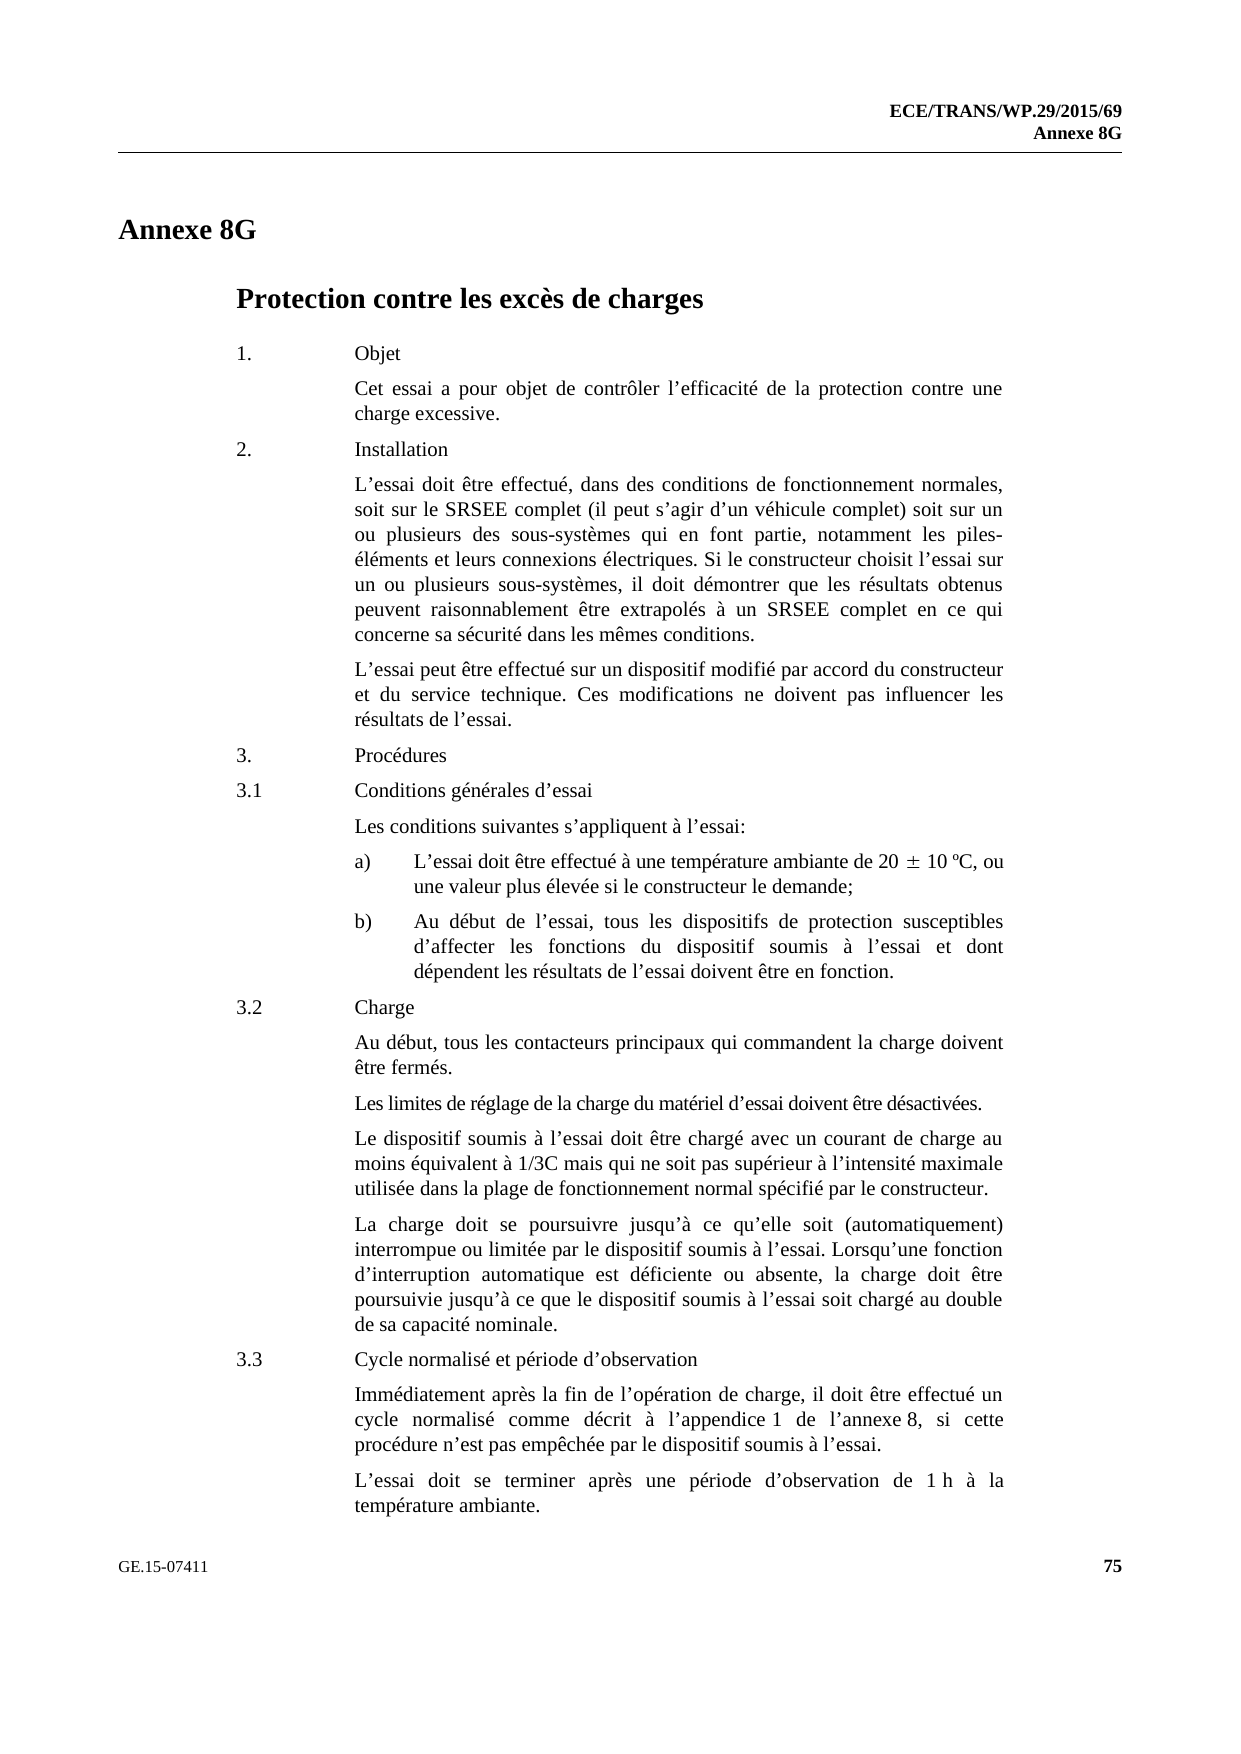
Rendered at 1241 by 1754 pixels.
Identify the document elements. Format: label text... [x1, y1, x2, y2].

text 3. Procédures [236, 742, 1004, 767]
text L’essai peut être effectué sur un dispositif modifié par accord du constructeur et du service technique. Ces modifications ne doivent pas influencer les résultats de l’essai. [354, 656, 1004, 731]
text 3.3 Cycle normalisé et période d’observation [236, 1346, 1004, 1371]
text Les conditions suivantes s’appliquent à l’essai: [354, 813, 1004, 838]
text 3.1 Conditions générales d’essai [236, 777, 1004, 802]
text a) L’essai doit être effectué à une température ambiante de 20 10 ºC, ou une valeur plus élevée si le constructeur le demande; [354, 848, 1004, 898]
text b) Au début de l’essai, tous les dispositifs de protection susceptibles d’affecter les fonctions du dispositif soumis à l’essai et dont dépendent les résultats de l’essai doivent être en fonction. [354, 908, 1004, 983]
text 2. Installation [236, 436, 1004, 461]
text Au début, tous les contacteurs principaux qui commandent la charge doivent être fermés. [354, 1029, 1004, 1079]
text Immédiatement après la fin de l’opération de charge, il doit être effectué un cycle normalisé comme décrit à l’appendice 1 de l’annexe 8, si cette procédure n’est pas empêchée par le dispositif soumis à l’essai. [354, 1381, 1004, 1456]
text Protection contre les excès de charges [118, 283, 1004, 315]
text 1. Objet [236, 340, 1004, 365]
text La charge doit se poursuivre jusqu’à ce qu’elle soit (automatiquement) interrompue ou limitée par le dispositif soumis à l’essai. Lorsqu’une fonction d’interruption automatique est déficiente ou absente, la charge doit être poursuivie jusqu’à ce que le dispositif soumis à l’essai soit chargé au double de sa capacité nominale. [354, 1211, 1004, 1336]
text 3.2 Charge [236, 994, 1004, 1019]
text L’essai doit se terminer après une période d’observation de 1 h à la température ambiante. [354, 1467, 1004, 1517]
text Annexe 8G [118, 215, 1004, 246]
text Le dispositif soumis à l’essai doit être chargé avec un courant de charge au moins équivalent à 1/3C mais qui ne soit pas supérieur à l’intensité maximale utilisée dans la plage de fonctionnement normal spécifié par le constructeur. [354, 1125, 1004, 1200]
text L’essai doit être effectué, dans des conditions de fonctionnement normales, soit sur le SRSEE complet (il peut s’agir d’un véhicule complet) soit sur un ou plusieurs des sous-systèmes qui en font partie, notamment les piles-éléments et leurs connexions électriques. Si le constructeur choisit l’essai sur un ou plusieurs sous-systèmes, il doit démontrer que les résultats obtenus peuvent raisonnablement être extrapolés à un SRSEE complet en ce qui concerne sa sécurité dans les mêmes conditions. [354, 471, 1004, 646]
text Cet essai a pour objet de contrôler l’efficacité de la protection contre une charge excessive. [354, 375, 1004, 425]
text Les limites de réglage de la charge du matériel d’essai doivent être désactivées. [354, 1090, 1004, 1115]
